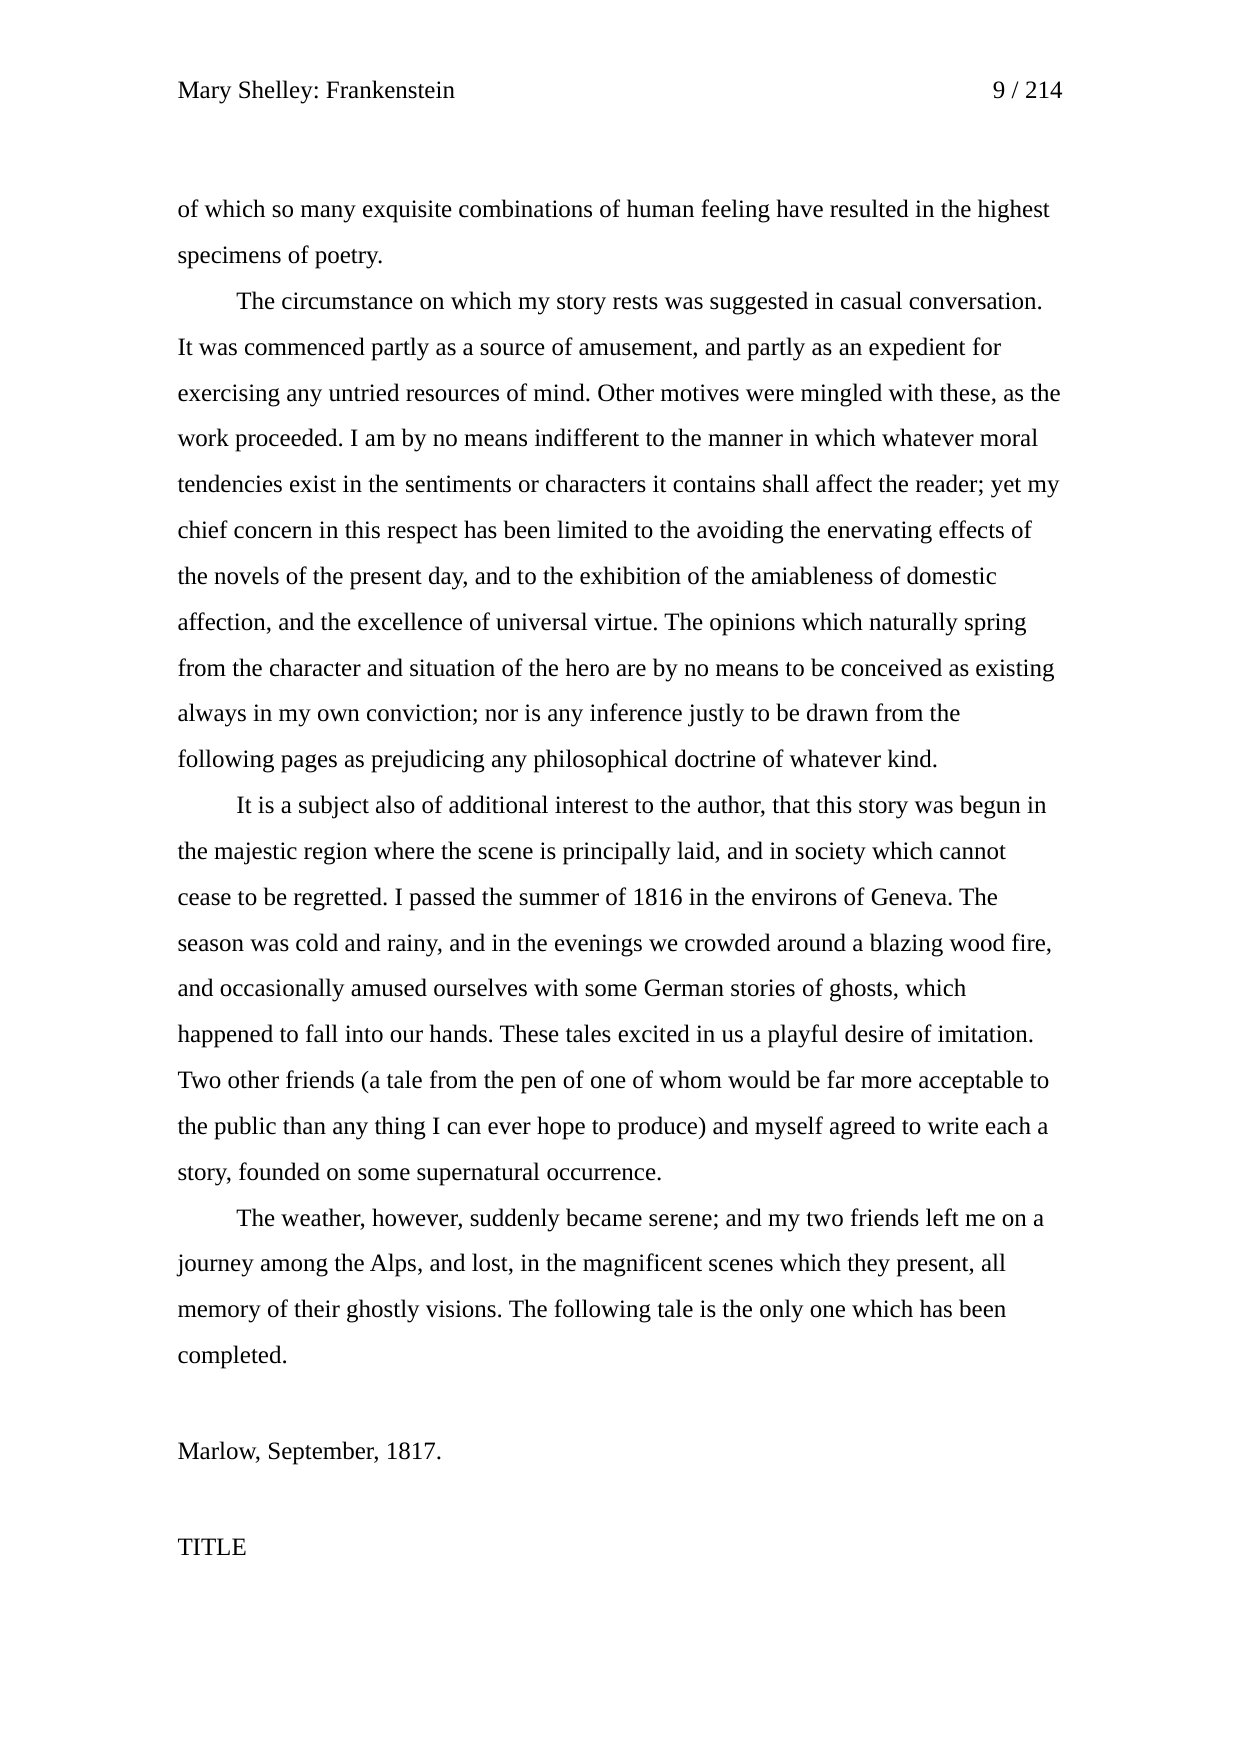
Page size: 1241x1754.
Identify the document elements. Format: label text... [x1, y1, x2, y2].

text TITLE [177, 1515, 1063, 1561]
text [177, 177, 1063, 269]
text It is a subject also of additional interest to the author, that this story was begun in the majestic region where the scene is principally laid, and in society which cannot cease to be regretted. I passed the summer of 1816 in the environs of Geneva. The season was cold and rainy, and in the evenings we crowded around a blazing wood fire, and occasionally amused ourselves with some German stories of ghosts, which happened to fall into our hands. These tales excited in us a playful desire of imitation. Two other friends (a tale from the pen of one of whom would be far more acceptable to the public than any thing I can ever hope to produce) and myself agreed to write each a story, founded on some supernatural occurrence. [177, 773, 1063, 1186]
text The circumstance on which my story rests was suggested in casual conversation. It was commenced partly as a source of amusement, and partly as an expedient for exercising any untried resources of mind. Other motives were mingled with these, as the work proceeded. I am by no means indifferent to the manner in which whatever moral tendencies exist in the sentiments or characters it contains shall affect the reader; yet my chief concern in this respect has been limited to the avoiding the enervating effects of the novels of the present day, and to the exhibition of the amiableness of domestic affection, and the excellence of universal virtue. The opinions which naturally spring from the character and situation of the hero are by no means to be conceived as existing always in my own conviction; nor is any inference justly to be drawn from the following pages as prejudicing any philosophical doctrine of whatever kind. [177, 269, 1063, 773]
text Marlow, September, 1817. [177, 1419, 1063, 1465]
text The weather, however, suddenly became serene; and my two friends left me on a journey among the Alps, and lost, in the magnificent scenes which they present, all memory of their ghostly visions. The following tale is the only one which has been completed. [177, 1186, 1063, 1369]
